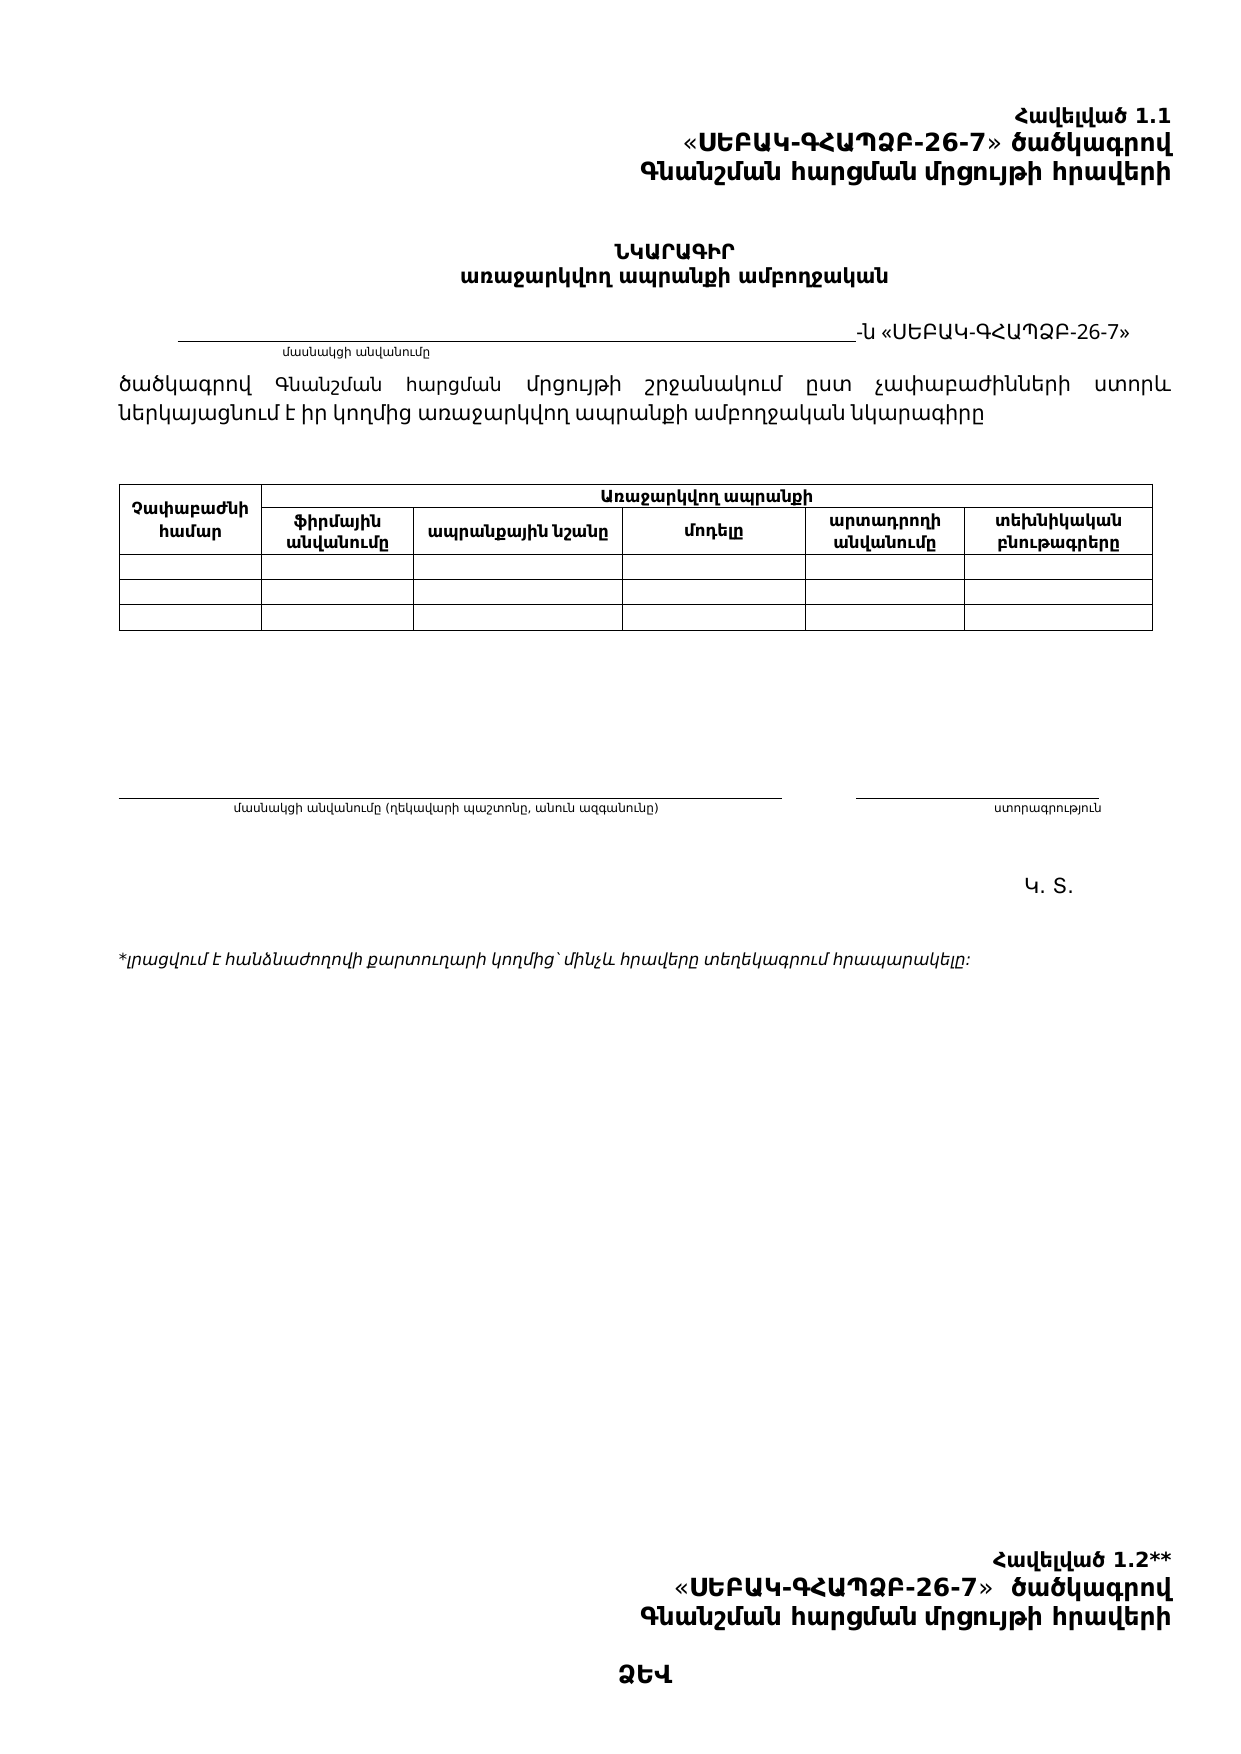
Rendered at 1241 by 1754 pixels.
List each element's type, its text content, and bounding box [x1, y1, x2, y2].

subtitle Հավելված 1.1 [118, 104, 1171, 128]
table_cell տեխնիկական բնութագրերը [965, 508, 1152, 554]
table_cell [806, 580, 964, 604]
table_cell [262, 580, 413, 604]
table_cell [623, 605, 805, 630]
subtitle Հավելված 1.2** [118, 1548, 1171, 1573]
table_cell [965, 605, 1152, 630]
text մասնակցի անվանումը [118, 345, 1171, 369]
table_cell [965, 580, 1152, 604]
table_cell ֆիրմային անվանումը [262, 508, 413, 554]
table_header Չափաբաժնի համար [120, 485, 261, 554]
subtitle առաջարկվող ապրանքի ամբողջական [118, 264, 1171, 288]
table_cell [262, 555, 413, 579]
table_cell [806, 555, 964, 579]
text մասնակցի անվանումը (ղեկավարի պաշտոնը, անուն ազգանունը) ստորագրություն [118, 802, 1171, 826]
text *լրացվում է հանձնաժողովի քարտուղարի կողմից` մինչև հրավերը տեղեկագրում հրապարակելը: [118, 947, 1171, 970]
text -ն «ՍԵԲԱԿ-ԳՀԱՊՁԲ-26-7» [118, 317, 1171, 345]
text Գնանշման հարցման մրցույթի հրավերի [118, 157, 1171, 186]
table_cell [262, 605, 413, 630]
text Կ. Տ. [118, 874, 1171, 899]
table_cell [414, 580, 622, 604]
table_cell [623, 580, 805, 604]
table_cell ապրանքային նշանը [414, 508, 622, 554]
table_header Առաջարկվող ապրանքի [262, 485, 1152, 507]
table_cell [414, 555, 622, 579]
table_cell [414, 605, 622, 630]
text ծածկագրով Գնանշման հարցման մրցույթի շրջանակում ըստ չափաբաժինների ստորև ներկայացնում է իր կողմից առաջարկվող ապրանքի ամբողջական նկարագիրը [118, 369, 1171, 426]
table_cell [120, 580, 261, 604]
table_cell [965, 555, 1152, 579]
table_cell արտադրողի անվանումը [806, 508, 964, 554]
text «ՍԵԲԱԿ-ԳՀԱՊՁԲ-26-7» ծածկագրով [118, 128, 1171, 157]
text «ՍԵԲԱԿ-ԳՀԱՊՁԲ-26-7» ծածկագրով [118, 1573, 1171, 1602]
table_cell [120, 555, 261, 579]
subtitle ՆԿԱՐԱԳԻՐ [118, 240, 1171, 264]
table_cell [623, 555, 805, 579]
table_cell [806, 605, 964, 630]
text ՁԵՎ [118, 1660, 1171, 1689]
table_cell [120, 605, 261, 630]
table_cell մոդելը [623, 508, 805, 554]
text Գնանշման հարցման մրցույթի հրավերի [118, 1602, 1171, 1631]
